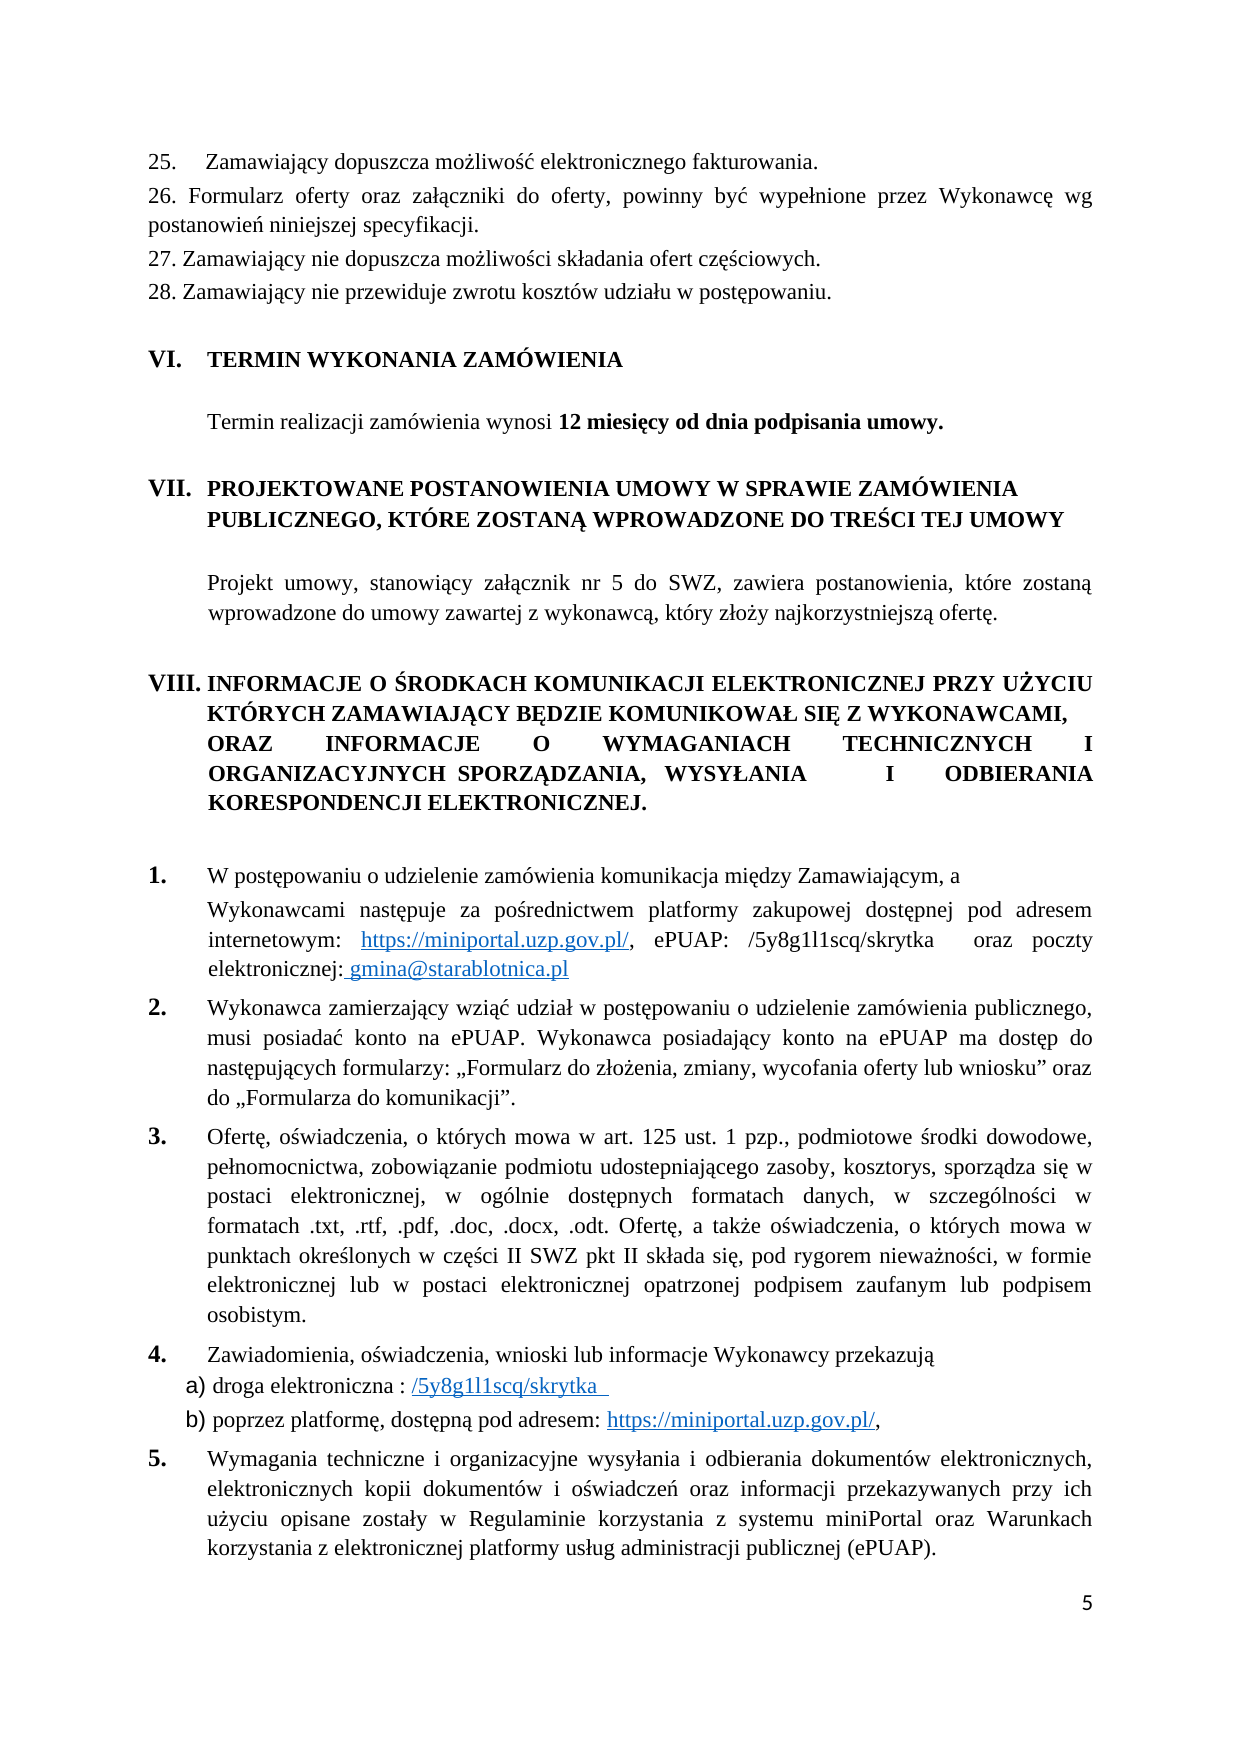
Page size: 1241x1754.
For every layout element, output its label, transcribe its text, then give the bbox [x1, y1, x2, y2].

list Wykonawca zamierzający wziąć udział w postępowaniu o udzielenie zamówienia publicznego, musi posiadać konto na ePUAP. Wykonawca posiadający konto na ePUAP ma dostęp do następujących formularzy: „Formularz do złożenia, zmiany, wycofania oferty lub wniosku” oraz do „Formularza do komunikacji”. [148, 992, 1093, 1110]
text 28. Zamawiający nie przewiduje zwrotu kosztów udziału w postępowaniu. [148, 278, 1093, 304]
text 25. Zamawiający dopuszcza możliwość elektronicznego fakturowania. [148, 148, 1093, 174]
list Ofertę, oświadczenia, o których mowa w art. 125 ust. 1 pzp., podmiotowe środki dowodowe, pełnomocnictwa, zobowiązanie podmiotu udostepniającego zasoby, kosztorys, sporządza się w postaci elektronicznej, w ogólnie dostępnych formatach danych, w szczególności w formatach .txt, .rtf, .pdf, .doc, .docx, .odt. Ofertę, a także oświadczenia, o których mowa w punktach określonych w części II SWZ pkt II składa się, pod rygorem nieważności, w formie elektronicznej lub w postaci elektronicznej opatrzonej podpisem zaufanym lub podpisem osobistym. [148, 1121, 1093, 1328]
text Projekt umowy, stanowiący załącznik nr 5 do SWZ, zawiera postanowienia, które zostaną wprowadzone do umowy zawartej z wykonawcą, który złoży najkorzystniejszą ofertę. [207, 569, 1093, 625]
text 27. Zamawiający nie dopuszcza możliwości składania ofert częściowych. [148, 245, 1093, 271]
text Wykonawcami następuje za pośrednictwem platformy zakupowej dostępnej pod adresem internetowym: https://miniportal.uzp.gov.pl/, ePUAP: /5y8g1l1scq/skrytka oraz poczty elektronicznej: gmina@starablotnica.pl [207, 896, 1093, 982]
text Termin realizacji zamówienia wynosi 12 miesięcy od dnia podpisania umowy. [207, 408, 1093, 434]
list droga elektroniczna : /5y8g1l1scq/skrytka [185, 1372, 1093, 1398]
list INFORMACJE O ŚRODKACH KOMUNIKACJI ELEKTRONICZNEJ PRZY UŻYCIU KTÓRYCH ZAMAWIAJĄCY BĘDZIE KOMUNIKOWAŁ SIĘ Z WYKONAWCAMI, [148, 668, 1093, 727]
list Wymagania techniczne i organizacyjne wysyłania i odbierania dokumentów elektronicznych, elektronicznych kopii dokumentów i oświadczeń oraz informacji przekazywanych przy ich użyciu opisane zostały w Regulaminie korzystania z systemu miniPortal oraz Warunkach korzystania z elektronicznej platformy usług administracji publicznej (ePUAP). [148, 1443, 1093, 1561]
text 26. Formularz oferty oraz załączniki do oferty, powinny być wypełnione przez Wykonawcę wg postanowień niniejszej specyfikacji. [148, 182, 1093, 238]
text ORAZ INFORMACJE O WYMAGANIACH TECHNICZNYCH I ORGANIZACYJNYCH SPORZĄDZANIA, WYSYŁANIA I ODBIERANIA KORESPONDENCJI ELEKTRONICZNEJ. [207, 730, 1093, 816]
list W postępowaniu o udzielenie zamówienia komunikacja między Zamawiającym, a [148, 860, 1093, 888]
list PROJEKTOWANE POSTANOWIENIA UMOWY W SPRAWIE ZAMÓWIENIA [148, 473, 1093, 502]
list TERMIN WYKONANIA ZAMÓWIENIA [148, 344, 1093, 373]
text PUBLICZNEGO, KTÓRE ZOSTANĄ WPROWADZONE DO TREŚCI TEJ UMOWY [207, 506, 1093, 532]
list poprzez platformę, dostępną pod adresem: https://miniportal.uzp.gov.pl/, [185, 1406, 1093, 1432]
list Zawiadomienia, oświadczenia, wnioski lub informacje Wykonawcy przekazują [148, 1339, 1093, 1368]
